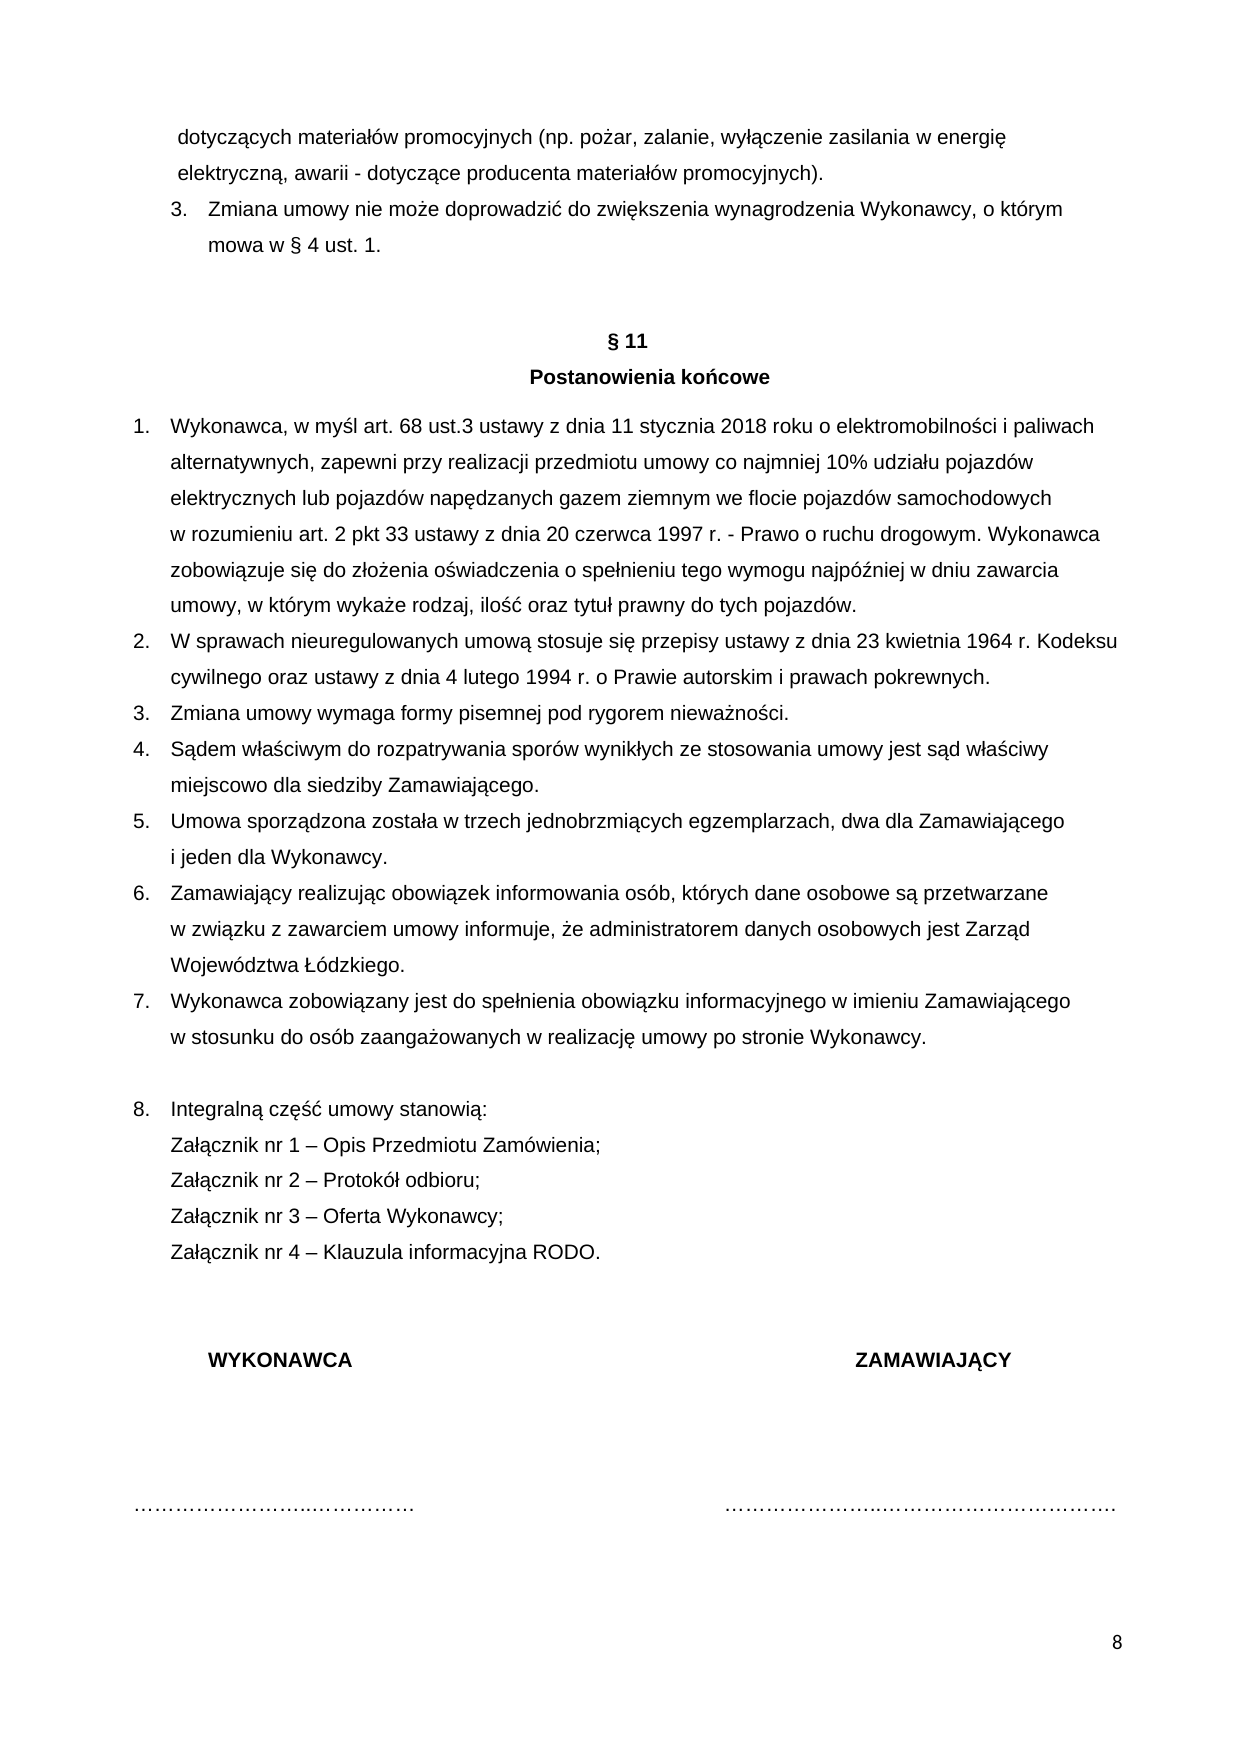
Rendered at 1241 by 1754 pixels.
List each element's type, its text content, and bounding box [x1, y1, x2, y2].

list Integralną część umowy stanowią: [133, 1096, 1122, 1120]
list Zamawiający realizując obowiązek informowania osób, których dane osobowe są przetwarzane w związku z zawarciem umowy informuje, że administratorem danych osobowych jest Zarząd Województwa Łódzkiego. [133, 881, 1122, 977]
text Załącznik nr 2 – Protokół odbioru; [170, 1168, 1122, 1192]
text ……………………..…………… …………………..……………………………. [133, 1492, 1122, 1516]
text w stosunku do osób zaangażowanych w realizację umowy po stronie Wykonawcy. [170, 1024, 1122, 1048]
list Zmiana umowy nie może doprowadzić do zwiększenia wynagrodzenia Wykonawcy, o którym mowa w § 4 ust. 1. [170, 196, 1122, 256]
text Załącznik nr 1 – Opis Przedmiotu Zamówienia; [170, 1132, 1122, 1156]
list Wykonawca, w myśl art. 68 ust.3 ustawy z dnia 11 stycznia 2018 roku o elektromobilności i paliwach alternatywnych, zapewni przy realizacji przedmiotu umowy co najmniej 10% udziału pojazdów elektrycznych lub pojazdów napędzanych gazem ziemnym we flocie pojazdów samochodowych w rozumieniu art. 2 pkt 33 ustawy z dnia 20 czerwca 1997 r. - Prawo o ruchu drogowym. Wykonawca zobowiązuje się do złożenia oświadczenia o spełnieniu tego wymogu najpóźniej w dniu zawarcia umowy, w którym wykaże rodzaj, ilość oraz tytuł prawny do tych pojazdów. [133, 414, 1122, 617]
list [177, 124, 1122, 184]
list Umowa sporządzona została w trzech jednobrzmiących egzemplarzach, dwa dla Zamawiającego [133, 809, 1122, 833]
text WYKONAWCA ZAMAWIAJĄCY [133, 1348, 1122, 1372]
list Sądem właściwym do rozpatrywania sporów wynikłych ze stosowania umowy jest sąd właściwy miejscowo dla siedziby Zamawiającego. [133, 737, 1122, 797]
list Zmiana umowy wymaga formy pisemnej pod rygorem nieważności. [133, 701, 1122, 725]
list Wykonawca zobowiązany jest do spełnienia obowiązku informacyjnego w imieniu Zamawiającego [133, 989, 1122, 1013]
list Postanowienia końcowe [177, 365, 1122, 389]
text Załącznik nr 3 – Oferta Wykonawcy; [170, 1204, 1122, 1228]
text § 11 [133, 329, 1122, 353]
text i jeden dla Wykonawcy. [170, 845, 1122, 869]
text Załącznik nr 4 – Klauzula informacyjna RODO. [170, 1240, 1122, 1264]
list W sprawach nieuregulowanych umową stosuje się przepisy ustawy z dnia 23 kwietnia 1964 r. Kodeksu cywilnego oraz ustawy z dnia 4 lutego 1994 r. o Prawie autorskim i prawach pokrewnych. [133, 629, 1122, 689]
